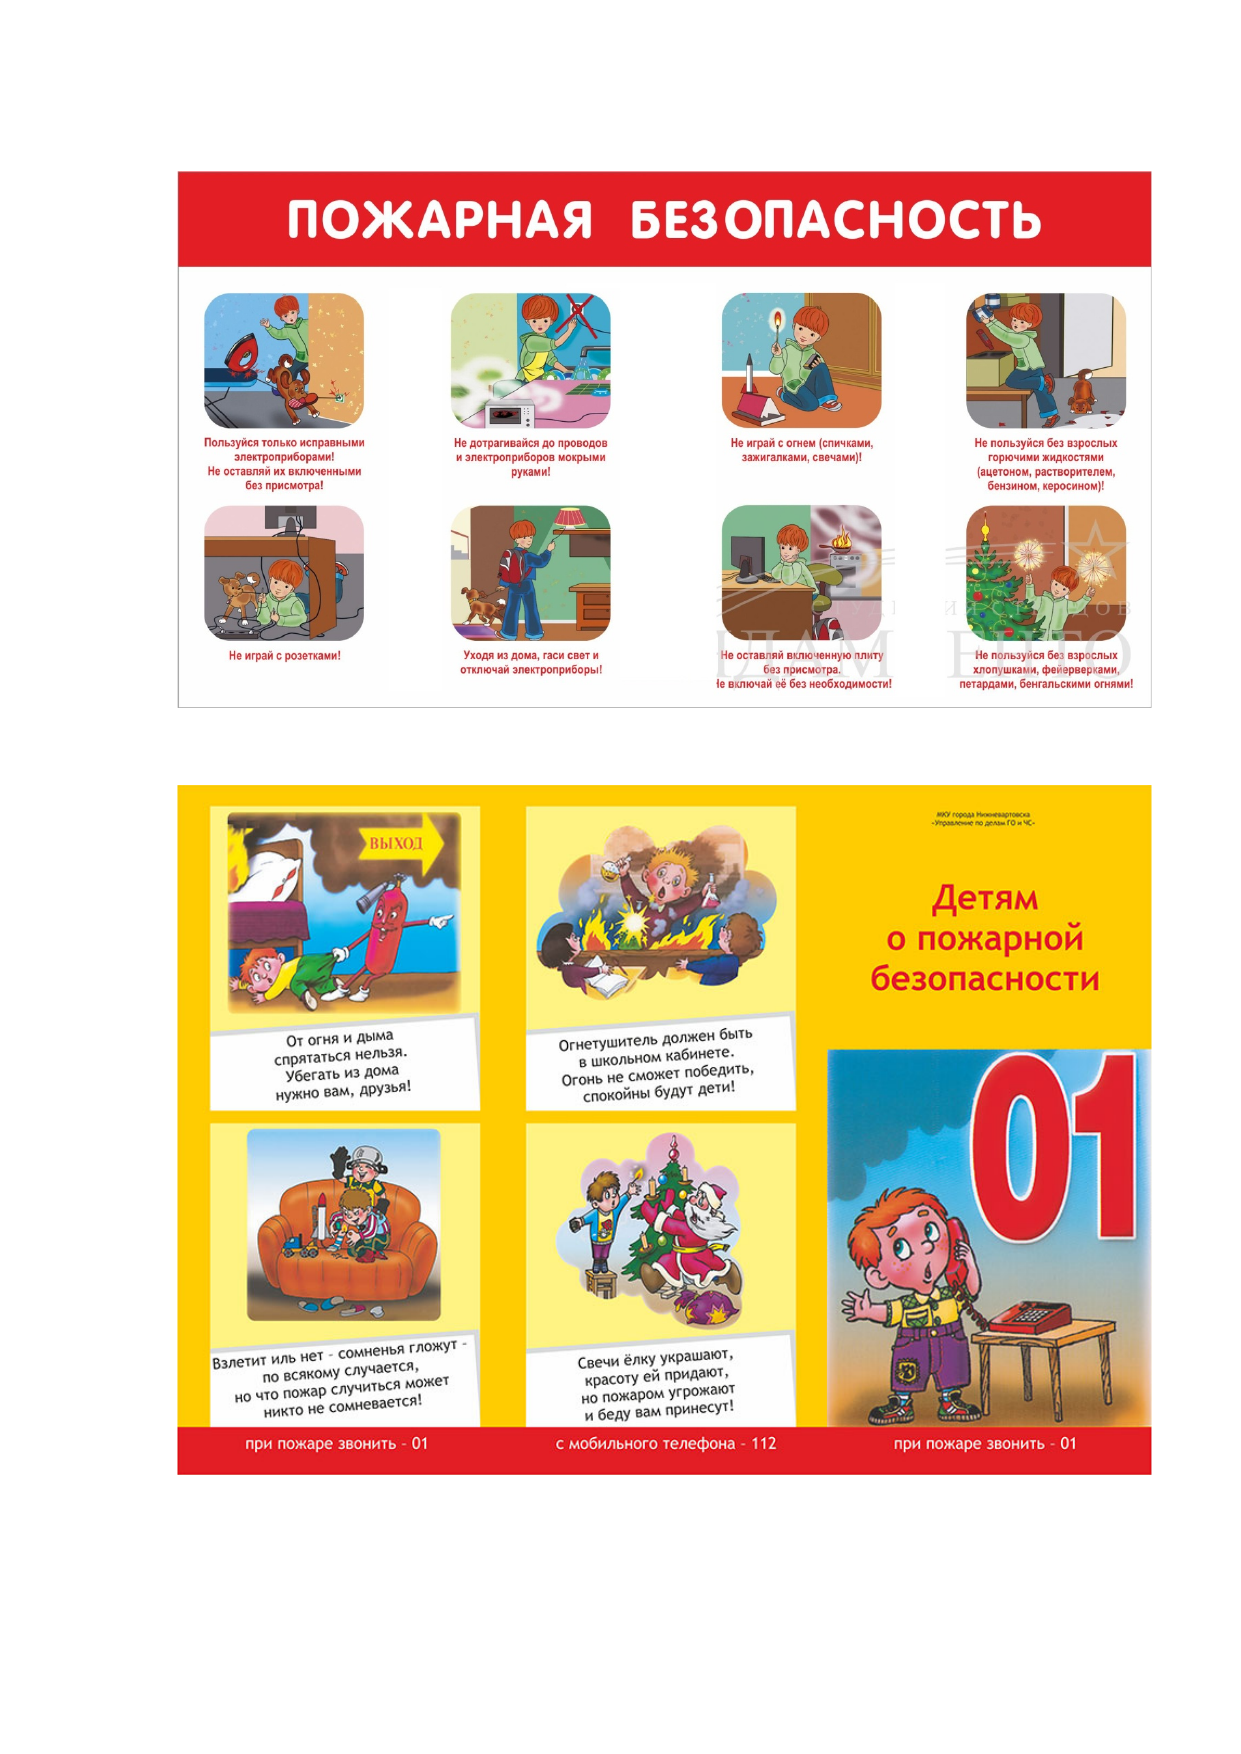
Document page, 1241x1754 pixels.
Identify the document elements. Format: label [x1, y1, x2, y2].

picture [177, 785, 1152, 1475]
picture [177, 171, 1152, 708]
